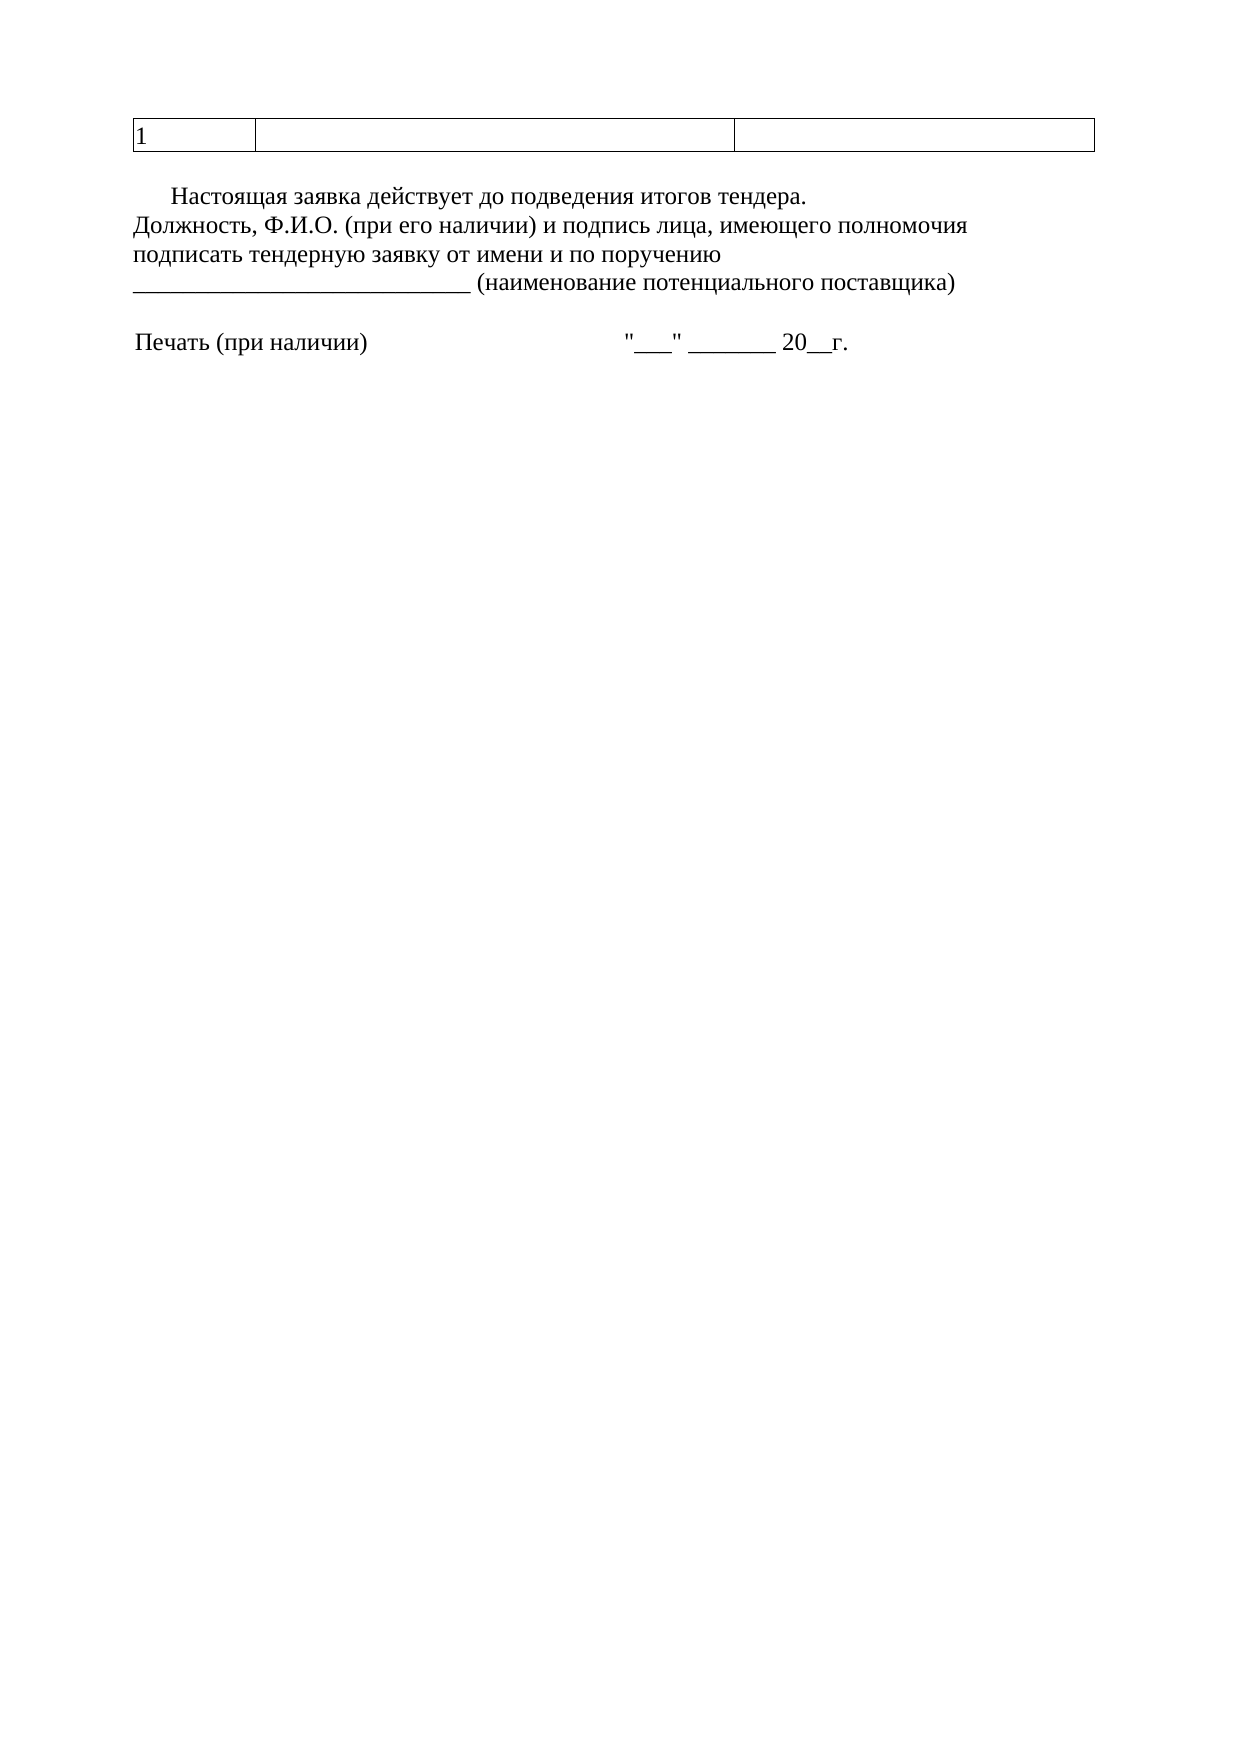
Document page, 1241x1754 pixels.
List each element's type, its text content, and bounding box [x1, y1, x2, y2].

table_header "___" _______ 20__г. [623, 325, 1094, 357]
table_cell 1 [134, 119, 255, 151]
table_header Печать (при наличии) [133, 325, 622, 357]
table_cell [256, 119, 734, 151]
table_cell [735, 119, 1094, 151]
text Настоящая заявка действует до подведения итогов тендера. Должность, Ф.И.О. (при его наличии) и подпись лица, имеющего полномочия подписать тендерную заявку от имени и по поручению ___________________________ (наименование потенциального поставщика) [133, 181, 1152, 296]
